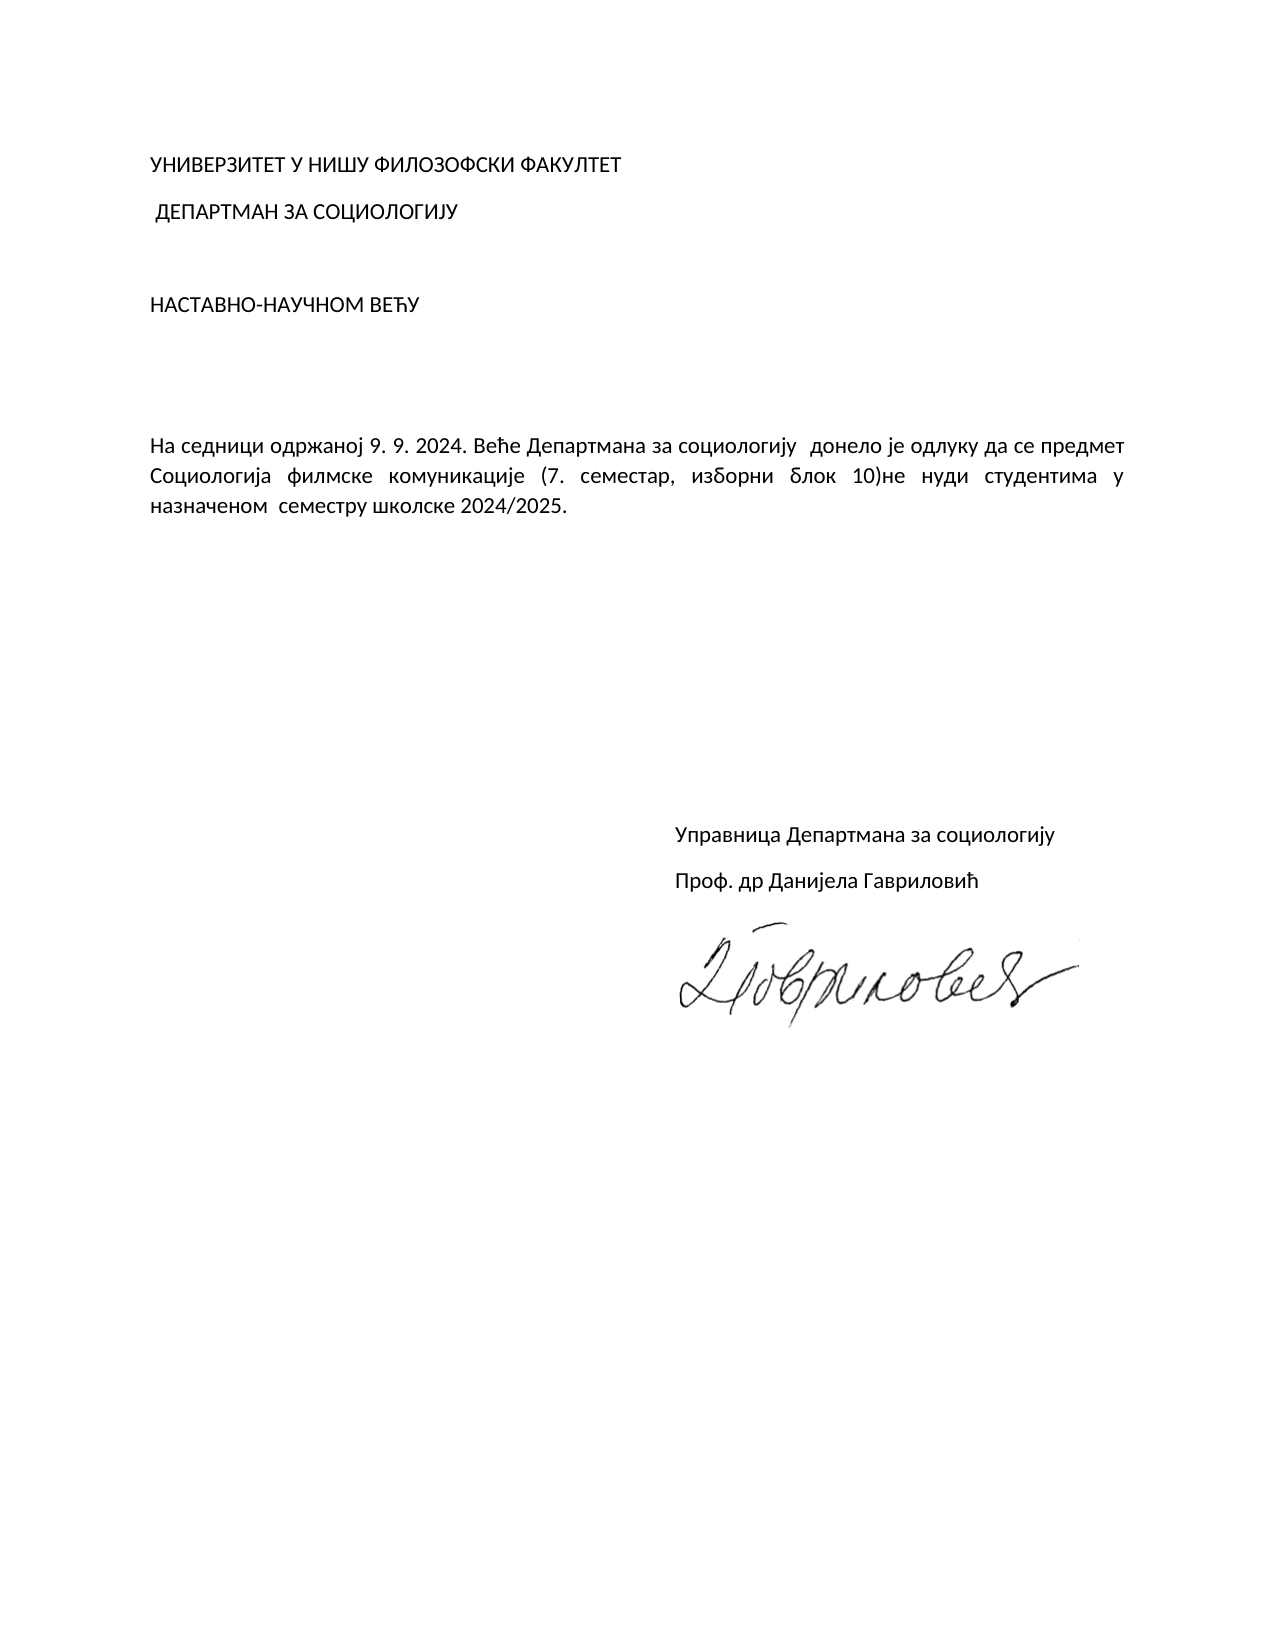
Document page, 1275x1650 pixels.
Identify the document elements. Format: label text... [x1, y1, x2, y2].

text ДЕПАРТМАН ЗА СОЦИОЛОГИЈУ [150, 197, 1125, 225]
text НАСТАВНО-НАУЧНОМ ВЕЋУ [150, 291, 1125, 319]
picture [675, 913, 1080, 1047]
text Управница Департмана за социологију [150, 820, 1125, 848]
text УНИВЕРЗИТЕТ У НИШУ ФИЛОЗОФСКИ ФАКУЛТЕТ [150, 150, 1125, 178]
text На седници одржаној 9. 9. 2024. Веће Департмана за социологију донело је одлуку да се предмет Социологија филмске комуникације (7. семестар, изборни блок 10)не нуди студентима у назначеном семестру школске 2024/2025. [150, 431, 1125, 520]
text Проф. др Данијела Гавриловић [675, 867, 1125, 895]
